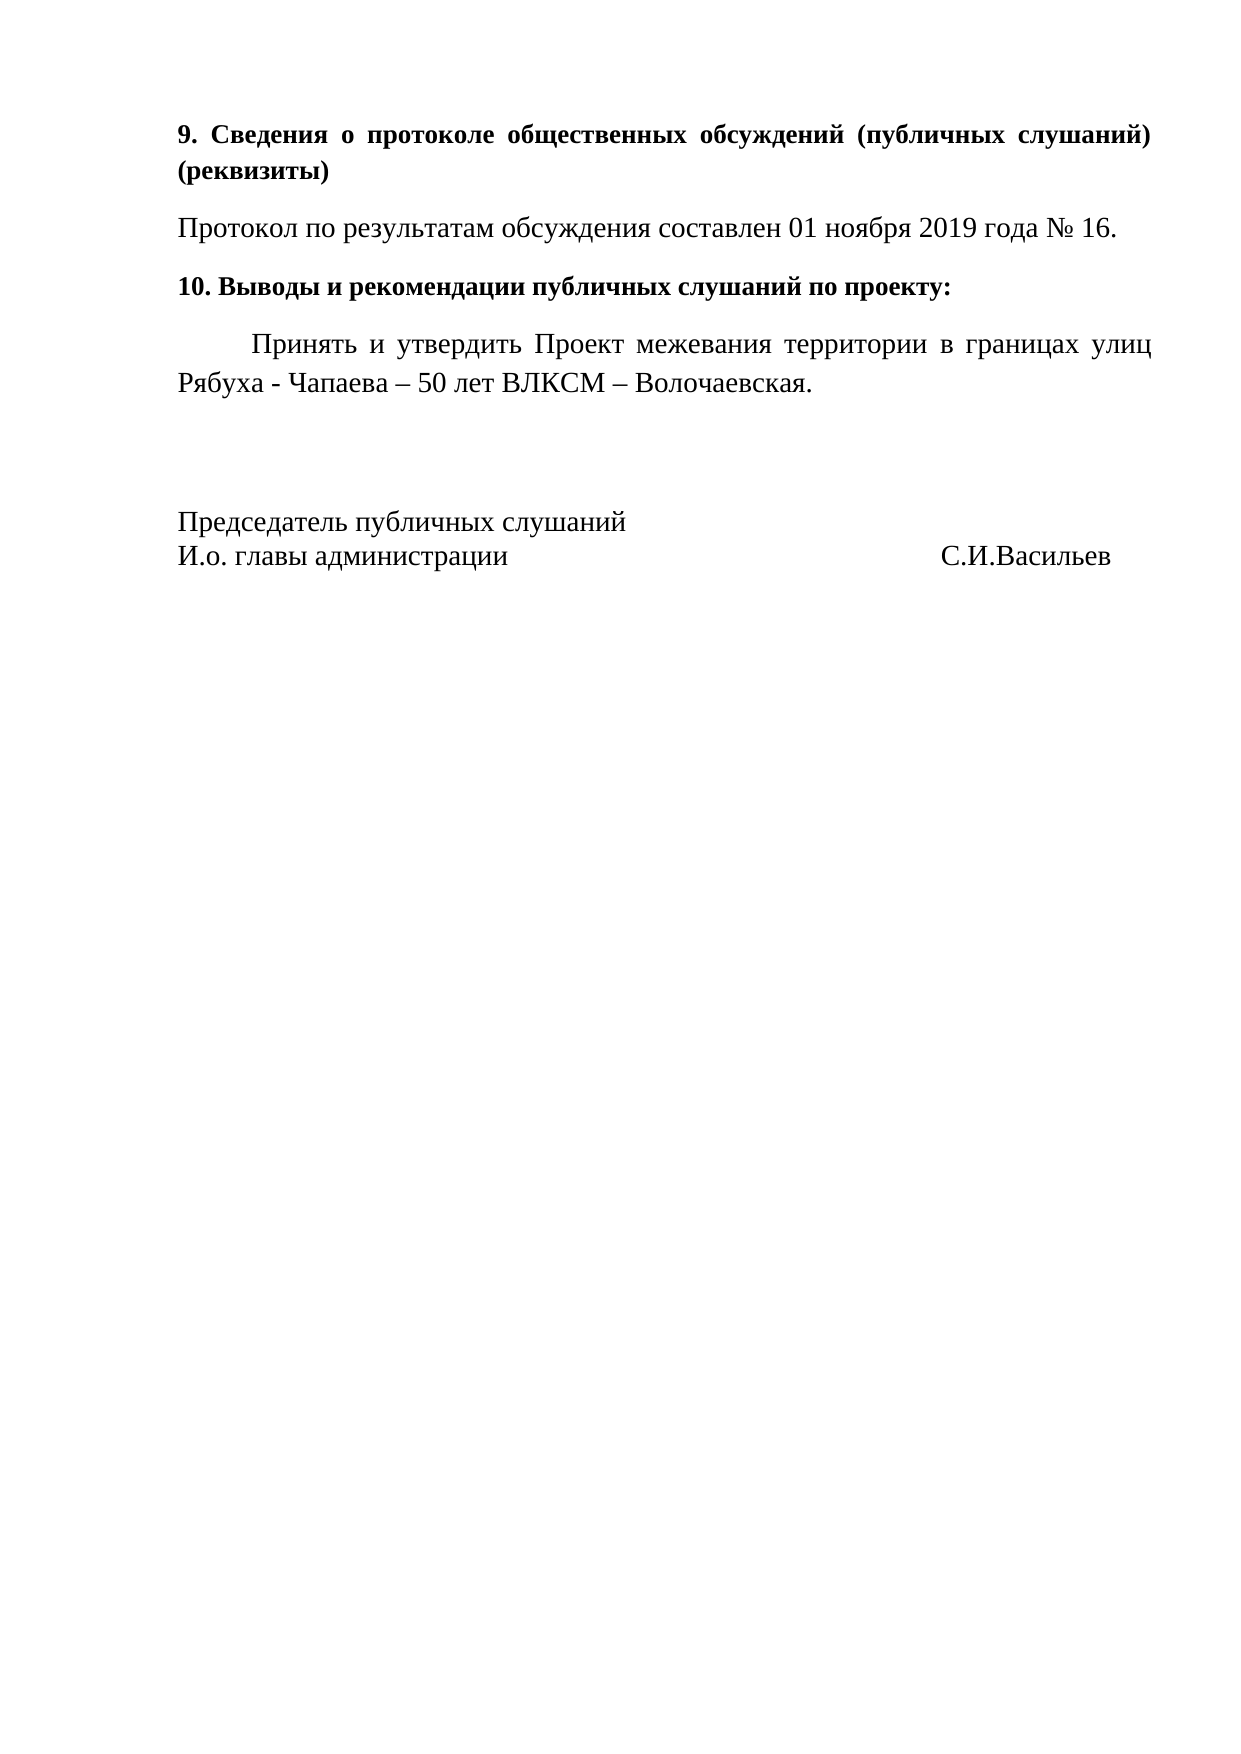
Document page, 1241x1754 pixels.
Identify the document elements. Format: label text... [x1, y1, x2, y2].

text Протокол по результатам обсуждения составлен 01 ноября 2019 года № 16. [177, 210, 1152, 244]
text И.о. главы администрации С.И.Васильев [177, 538, 1152, 571]
text 10. Выводы и рекомендации публичных слушаний по проекту: [177, 270, 1152, 301]
text 9. Сведения о протоколе общественных обсуждений (публичных слушаний) (реквизиты) [177, 118, 1152, 185]
text Принять и утвердить Проект межевания территории в границах улиц Рябуха - Чапаева – 50 лет ВЛКСМ – Волочаевская. [177, 326, 1152, 398]
text Председатель публичных слушаний [177, 504, 1152, 538]
